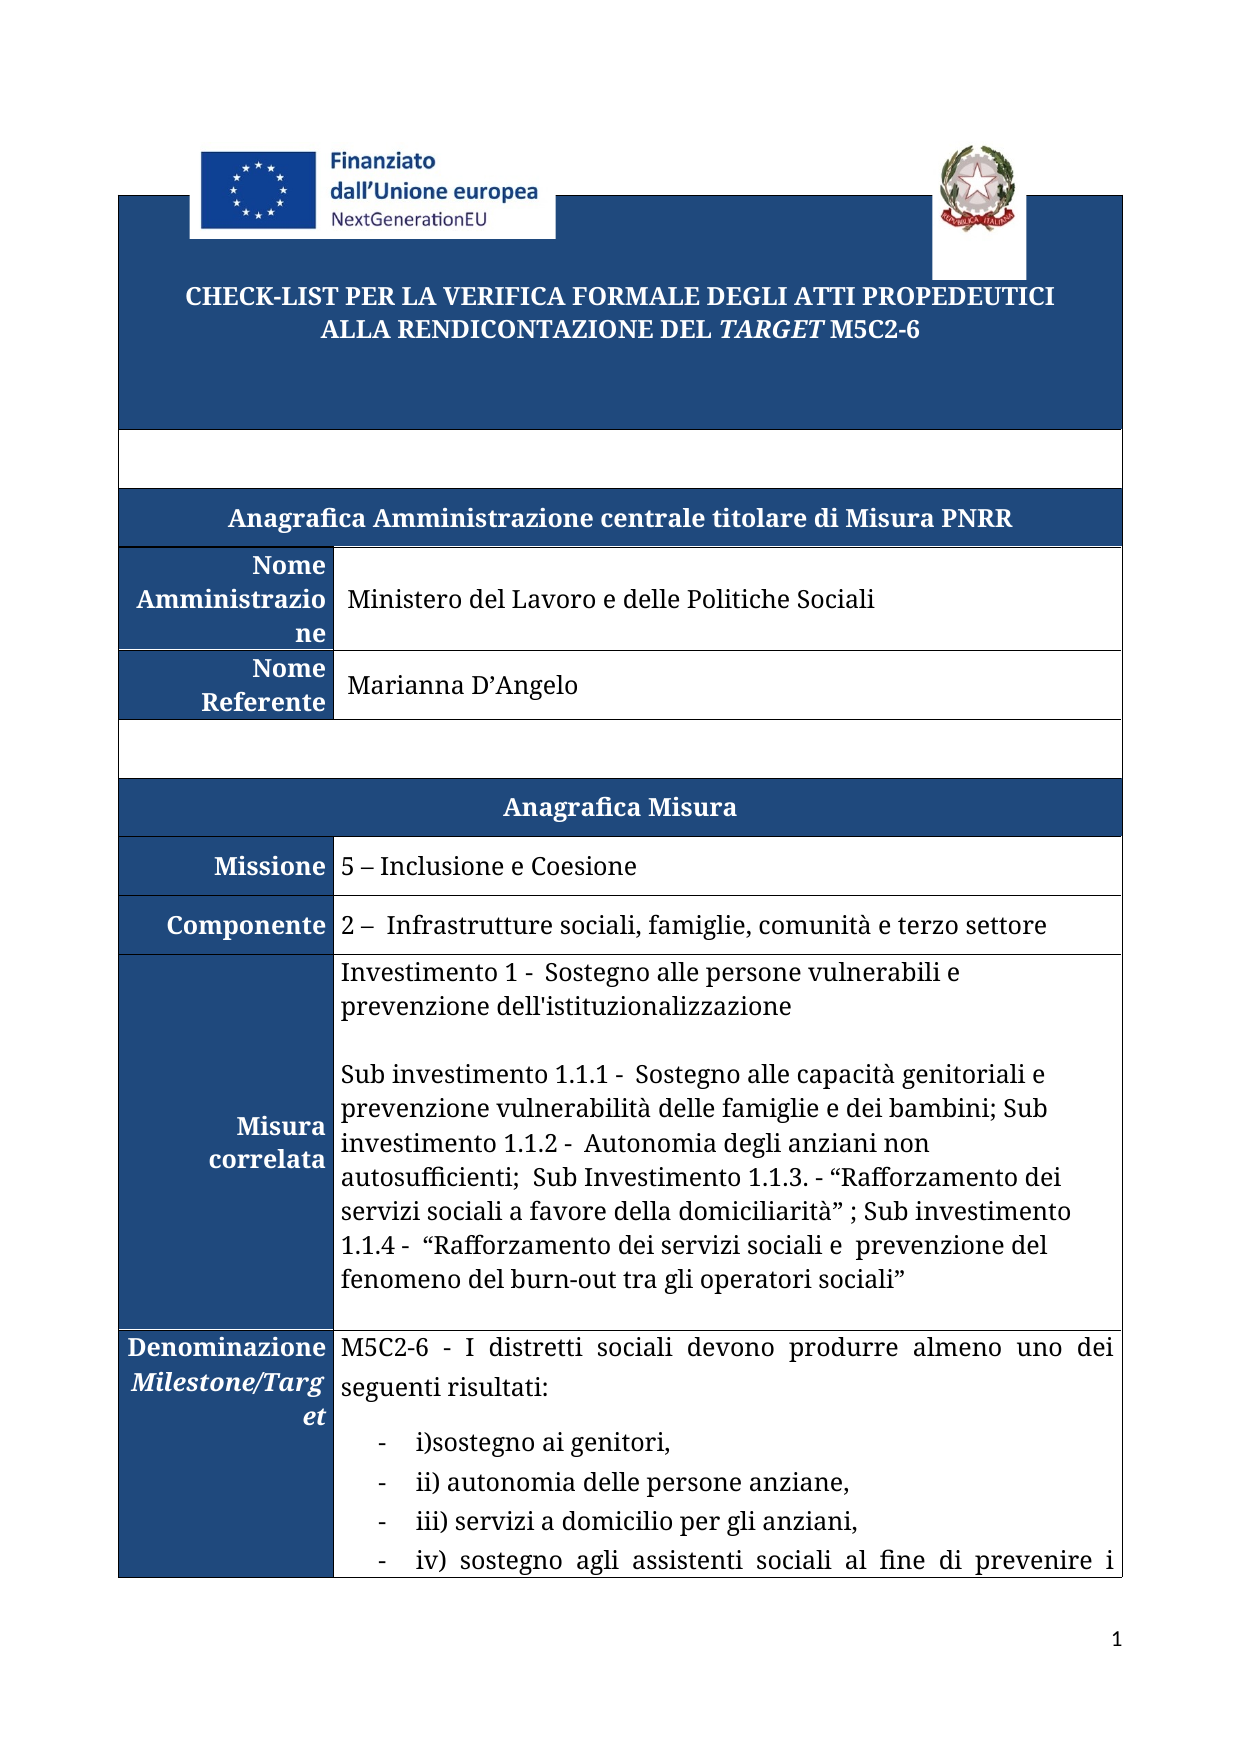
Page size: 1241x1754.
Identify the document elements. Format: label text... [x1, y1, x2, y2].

table_cell 2 – Infrastrutture sociali, famiglie, comunità e terzo settore [334, 895, 1122, 954]
table_cell Anagrafica Misura [119, 778, 1122, 836]
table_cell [334, 1330, 1122, 1577]
table_cell Nome Amministrazione [119, 548, 333, 649]
table_cell Componente [119, 896, 333, 954]
table_cell Ministero del Lavoro e delle Politiche Sociali [334, 546, 1122, 649]
table_cell Misura correlata [119, 955, 333, 1329]
table_cell Nome Referente [119, 651, 333, 719]
table_header CHECK-LIST PER LA VERIFICA FORMALE DEGLI ATTI PROPEDEUTICI ALLA RENDICONTAZIONE DEL TARGET M5C2-6 [119, 196, 1122, 429]
picture [189, 142, 556, 239]
table_cell 5 – Inclusione e Coesione [334, 836, 1122, 895]
table_cell Marianna D’Angelo [334, 650, 1122, 719]
table_cell Missione [119, 837, 333, 895]
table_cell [119, 1331, 333, 1577]
picture [932, 130, 1027, 280]
table_cell [119, 719, 1122, 777]
table_cell Anagrafica Amministrazione centrale titolare di Misura PNRR [119, 488, 1122, 546]
table_cell [119, 429, 1122, 488]
table_cell Investimento 1 - Sostegno alle persone vulnerabili e prevenzione dell'istituzionalizzazione Sub investimento 1.1.1 - Sostegno alle capacità genitoriali e prevenzione vulnerabilità delle famiglie e dei bambini; Sub investimento 1.1.2 - Autonomia degli anziani non autosufficienti; Sub Investimento 1.1.3. - “Rafforzamento dei servizi sociali a favore della domiciliarità” ; Sub investimento 1.1.4 - “Rafforzamento dei servizi sociali e prevenzione del fenomeno del burn-out tra gli operatori sociali” [334, 954, 1122, 1329]
